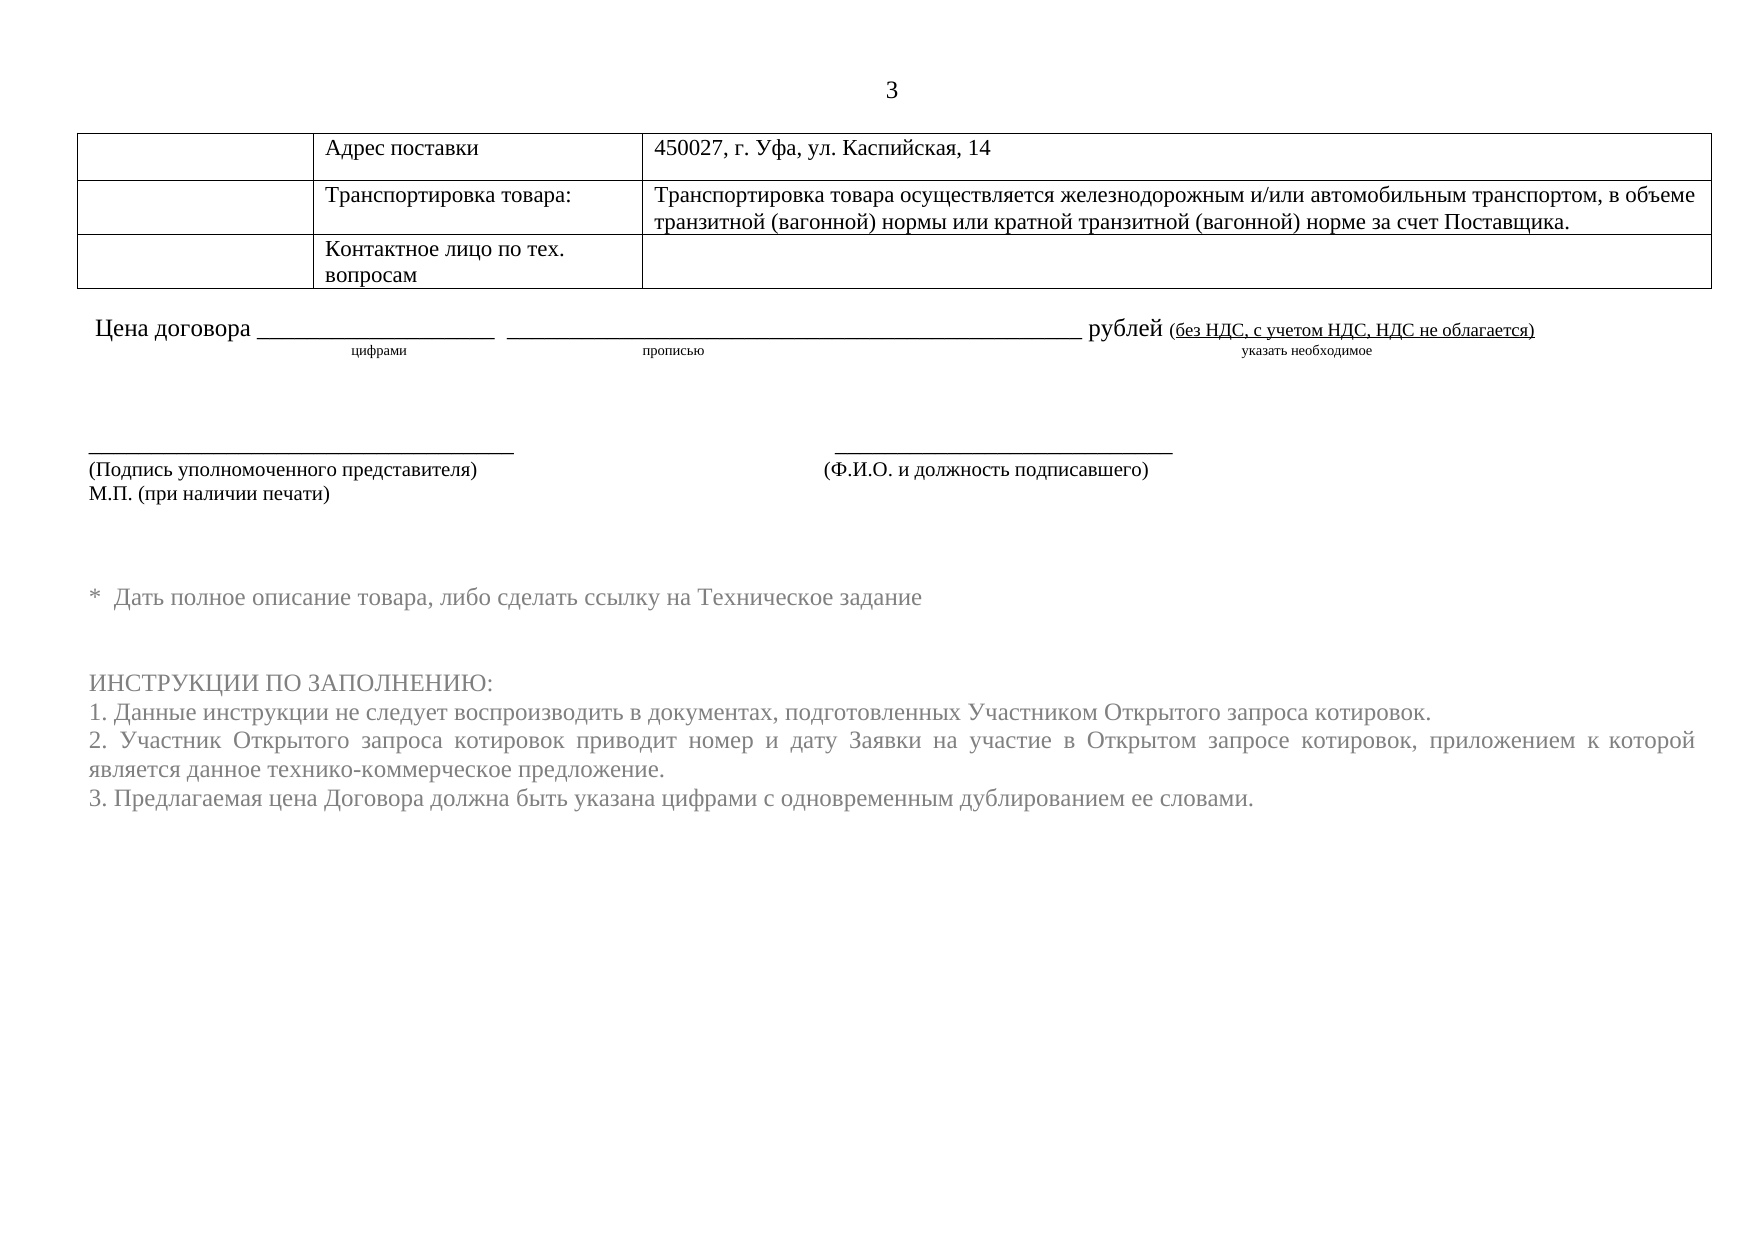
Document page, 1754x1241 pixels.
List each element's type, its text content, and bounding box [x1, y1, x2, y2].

text (Подпись уполномоченного представителя) (Ф.И.О. и должность подписавшего) [89, 457, 1695, 481]
table_cell [78, 235, 313, 288]
text Цена договора ___________________ ______________________________________________ рублей (без НДС, с учетом НДС, НДС не облагается) [89, 313, 1695, 342]
text 3. Предлагаемая цена Договора должна быть указана цифрами с одновременным дублированием ее словами. [89, 783, 1695, 812]
table_cell Контактное лицо по тех. вопросам [314, 235, 642, 288]
table_cell [805, 235, 1711, 288]
text 2. Участник Открытого запроса котировок приводит номер и дату Заявки на участие в Открытом запросе котировок, приложением к которой является данное технико-коммерческое предложение. [89, 725, 1695, 783]
table_cell Транспортировка товара осуществляется железнодорожным и/или автомобильным транспортом, в объеме транзитной (вагонной) нормы или кратной транзитной (вагонной) норме за счет Поставщика. [643, 181, 1711, 234]
table_cell Адрес поставки [314, 134, 642, 180]
table_cell [78, 134, 313, 180]
table_cell [78, 181, 313, 234]
text 1. Данные инструкции не следует воспроизводить в документах, подготовленных Участником Открытого запроса котировок. [89, 697, 1695, 725]
text __________________________________ ___________________________ [89, 428, 1695, 457]
table_cell [643, 235, 805, 288]
table_cell 450027, г. Уфа, ул. Каспийская, 14 [643, 134, 1711, 180]
text цифрами прописью указать необходимое [89, 342, 1695, 370]
text ИНСТРУКЦИИ ПО ЗАПОЛНЕНИЮ: [89, 668, 1695, 697]
table_cell Транспортировка товара: [314, 181, 642, 234]
text * Дать полное описание товара, либо сделать ссылку на Техническое задание [89, 582, 1695, 610]
text М.П. (при наличии печати) [89, 481, 1695, 505]
